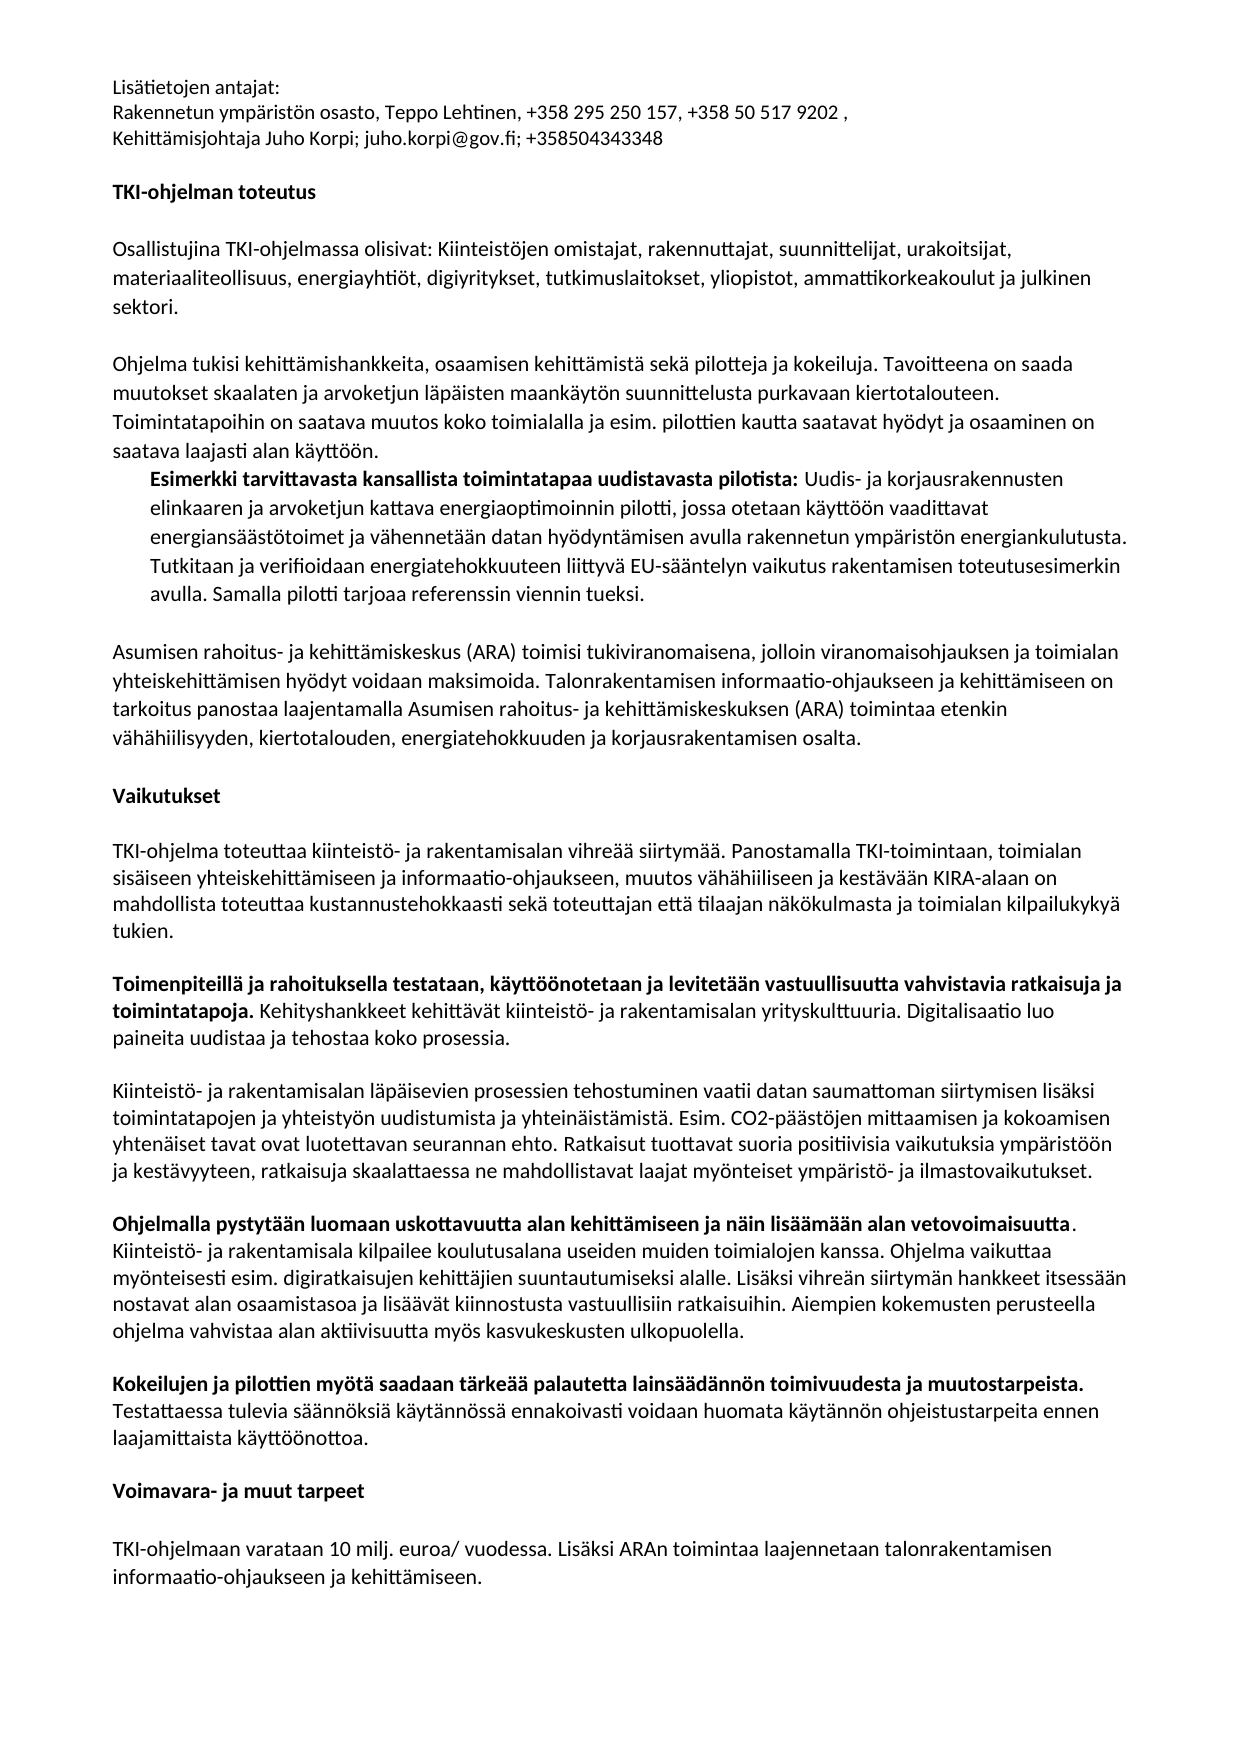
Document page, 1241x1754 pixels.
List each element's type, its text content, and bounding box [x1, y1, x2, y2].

text Voimavara- ja muut tarpeet [112, 1477, 1128, 1504]
text TKI-ohjelman toteutus [112, 178, 1128, 205]
text Toimenpiteillä ja rahoituksella testataan, käyttöönotetaan ja levitetään vastuullisuutta vahvistavia ratkaisuja ja toimintatapoja. Kehityshankkeet kehittävät kiinteistö- ja rakentamisalan yrityskulttuuria. Digitalisaatio luo paineita uudistaa ja tehostaa koko prosessia. [112, 971, 1128, 1051]
text TKI-ohjelmaan varataan 10 milj. euroa/ vuodessa. Lisäksi ARAn toimintaa laajennetaan talonrakentamisen informaatio-ohjaukseen ja kehittämiseen. [112, 1535, 1128, 1590]
text Ohjelmalla pystytään luomaan uskottavuutta alan kehittämiseen ja näin lisäämään alan vetovoimaisuutta. Kiinteistö- ja rakentamisala kilpailee koulutusalana useiden muiden toimialojen kanssa. Ohjelma vaikuttaa myönteisesti esim. digiratkaisujen kehittäjien suuntautumiseksi alalle. Lisäksi vihreän siirtymän hankkeet itsessään nostavat alan osaamistasoa ja lisäävät kiinnostusta vastuullisiin ratkaisuihin. Aiempien kokemusten perusteella ohjelma vahvistaa alan aktiivisuutta myös kasvukeskusten ulkopuolella. [112, 1211, 1128, 1344]
text TKI-ohjelma toteuttaa kiinteistö- ja rakentamisalan vihreää siirtymää. Panostamalla TKI-toimintaan, toimialan sisäiseen yhteiskehittämiseen ja informaatio-ohjaukseen, muutos vähähiiliseen ja kestävään KIRA-alaan on mahdollista toteuttaa kustannustehokkaasti sekä toteuttajan että tilaajan näkökulmasta ja toimialan kilpailukykyä tukien. [112, 837, 1128, 944]
text Kiinteistö- ja rakentamisalan läpäisevien prosessien tehostuminen vaatii datan saumattoman siirtymisen lisäksi toimintatapojen ja yhteistyön uudistumista ja yhteinäistämistä. Esim. CO2-päästöjen mittaamisen ja kokoamisen yhtenäiset tavat ovat luotettavan seurannan ehto. Ratkaisut tuottavat suoria positiivisia vaikutuksia ympäristöön ja kestävyyteen, ratkaisuja skaalattaessa ne mahdollistavat laajat myönteiset ympäristö- ja ilmastovaikutukset. [112, 1077, 1128, 1184]
text Osallistujina TKI-ohjelmassa olisivat: Kiinteistöjen omistajat, rakennuttajat, suunnittelijat, urakoitsijat, materiaaliteollisuus, energiayhtiöt, digiyritykset, tutkimuslaitokset, yliopistot, ammattikorkeakoulut ja julkinen sektori. [112, 236, 1128, 320]
text Ohjelma tukisi kehittämishankkeita, osaamisen kehittämistä sekä pilotteja ja kokeiluja. Tavoitteena on saada muutokset skaalaten ja arvoketjun läpäisten maankäytön suunnittelusta purkavaan kiertotalouteen. Toimintatapoihin on saatava muutos koko toimialalla ja esim. pilottien kautta saatavat hyödyt ja osaaminen on saatava laajasti alan käyttöön. [112, 351, 1128, 463]
text Asumisen rahoitus- ja kehittämiskeskus (ARA) toimisi tukiviranomaisena, jolloin viranomaisohjauksen ja toimialan yhteiskehittämisen hyödyt voidaan maksimoida. Talonrakentamisen informaatio-ohjaukseen ja kehittämiseen on tarkoitus panostaa laajentamalla Asumisen rahoitus- ja kehittämiskeskuksen (ARA) toimintaa etenkin vähähiilisyyden, kiertotalouden, energiatehokkuuden ja korjausrakentamisen osalta. [112, 638, 1128, 751]
text Kokeilujen ja pilottien myötä saadaan tärkeää palautetta lainsäädännön toimivuudesta ja muutostarpeista. Testattaessa tulevia säännöksiä käytännössä ennakoivasti voidaan huomata käytännön ohjeistustarpeita ennen laajamittaista käyttöönottoa. [112, 1371, 1128, 1451]
text Vaikutukset [112, 782, 1128, 808]
text Esimerkki tarvittavasta kansallista toimintatapaa uudistavasta pilotista: Uudis- ja korjausrakennusten elinkaaren ja arvoketjun kattava energiaoptimoinnin pilotti, jossa otetaan käyttöön vaadittavat energiansäästötoimet ja vähennetään datan hyödyntämisen avulla rakennetun ympäristön energiankulutusta. Tutkitaan ja verifioidaan energiatehokkuuteen liittyvä EU-sääntelyn vaikutus rakentamisen toteutusesimerkin avulla. Samalla pilotti tarjoaa referenssin viennin tueksi. [150, 466, 1128, 607]
